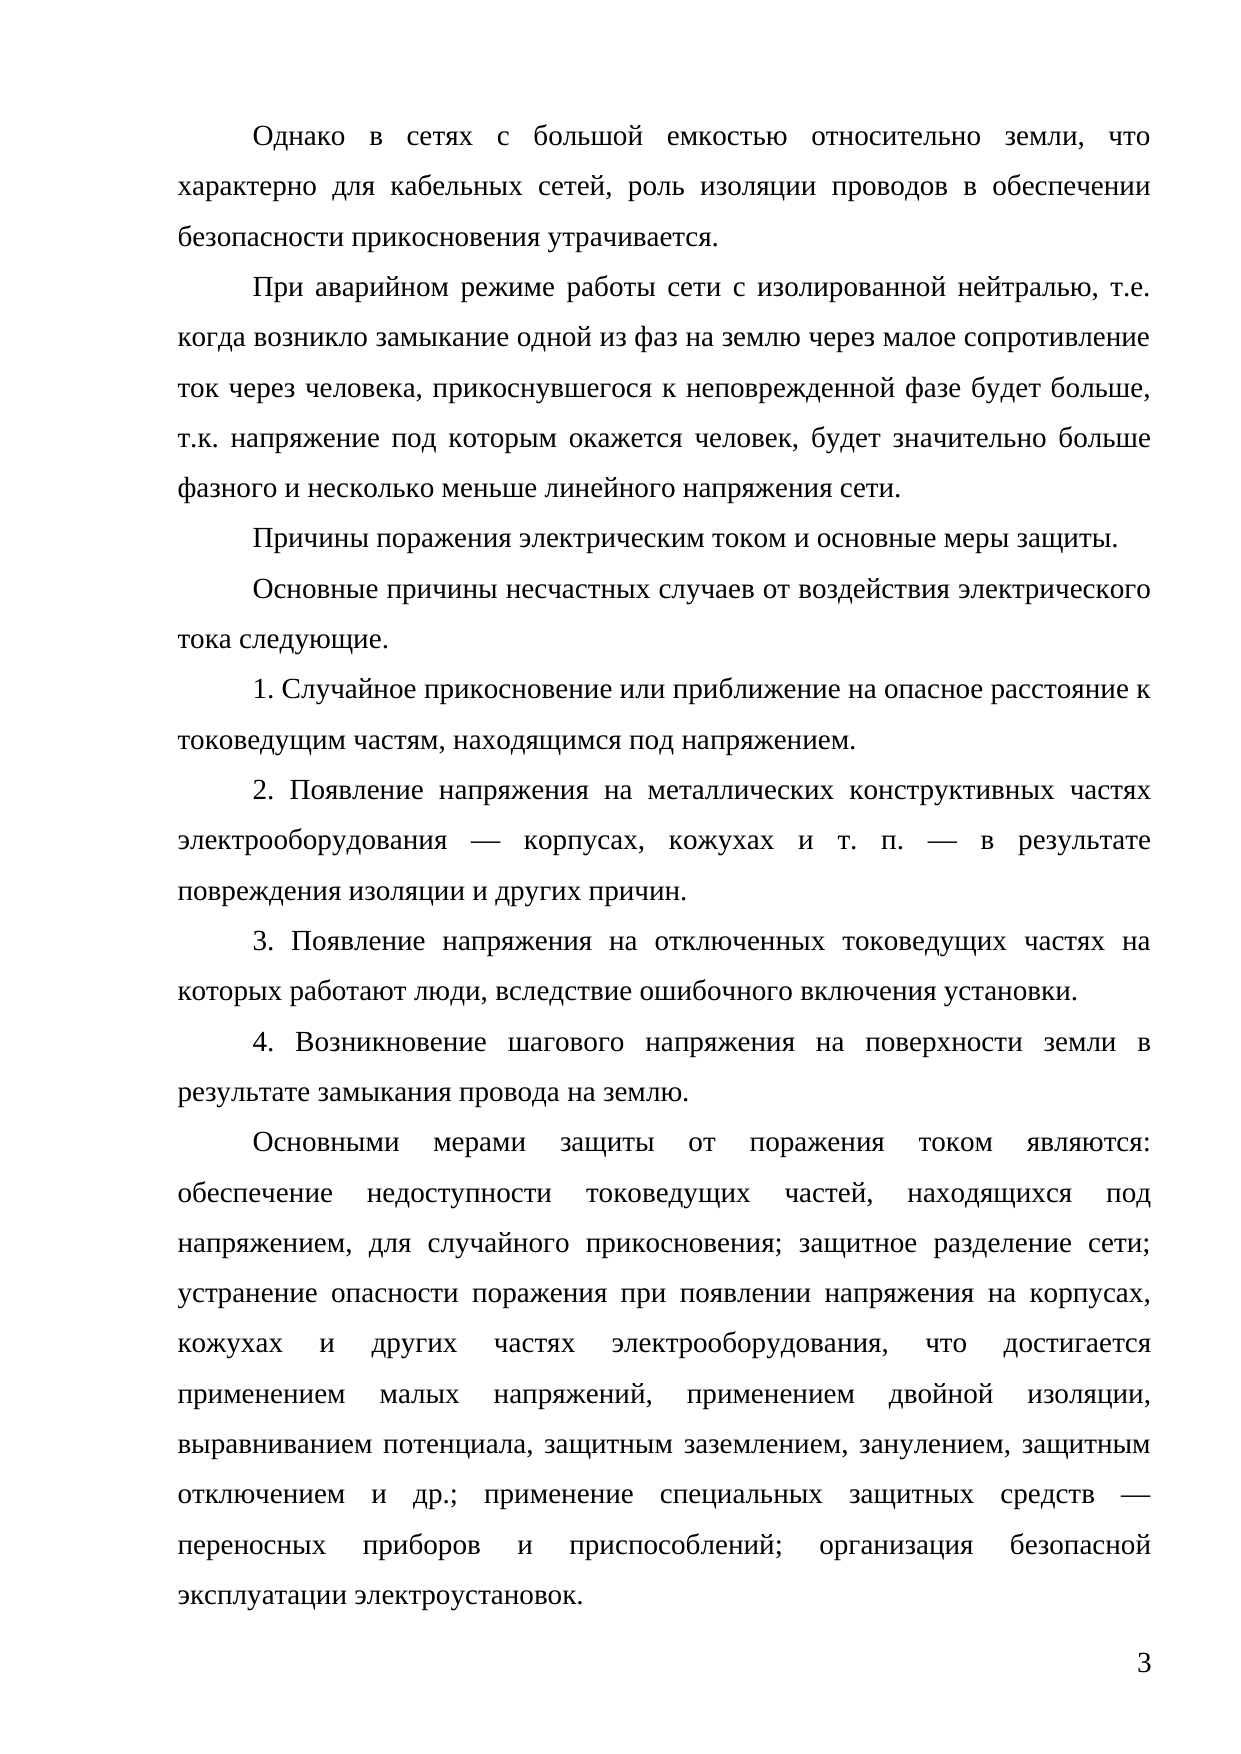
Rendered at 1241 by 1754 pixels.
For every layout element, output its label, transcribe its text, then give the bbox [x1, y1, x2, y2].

text Основными мерами защиты от поражения током являются: обеспечение недоступности токоведущих частей, находящихся под напряжением, для случайного прикосновения; защитное разделение сети; устранение опасности поражения при появлении напряжения на корпусах, кожухах и других частях электрооборудования, что достигается применением малых напряжений, применением двойной изоляции, выравниванием потенциала, защитным заземлением, занулением, защитным отключением и др.; применение специальных защитных средств — переносных приборов и приспособлений; организация безопасной эксплуатации электроустановок. [177, 1124, 1152, 1611]
text Однако в сетях с большой емкостью относительно земли, что характерно для кабельных сетей, роль изоляции проводов в обеспечении безопасности прикосновения утрачивается. [177, 118, 1152, 252]
text Основные причины несчастных случаев от воздействия электрического тока следующие. [177, 571, 1152, 655]
text 3. Появление напряжения на отключенных токоведущих частях на которых работают люди, вследствие ошибочного включения установки. [177, 923, 1152, 1007]
text 4. Возникновение шагового напряжения на поверхности земли в результате замыкания провода на землю. [177, 1024, 1152, 1108]
text 1. Случайное прикосновение или приближение на опасное расстояние к токоведущим частям, находящимся под напряжением. [177, 672, 1152, 755]
text 2. Появление напряжения на металлических конструктивных частях электрооборудования — корпусах, кожухах и т. п. — в результате повреждения изоляции и других причин. [177, 772, 1152, 906]
text Причины поражения электрическим током и основные меры защиты. [177, 521, 1152, 554]
text При аварийном режиме работы сети с изолированной нейтралью, т.е. когда возникло замыкание одной из фаз на землю через малое сопротивление ток через человека, прикоснувшегося к неповрежденной фазе будет больше, т.к. напряжение под которым окажется человек, будет значительно больше фазного и несколько меньше линейного напряжения сети. [177, 269, 1152, 504]
